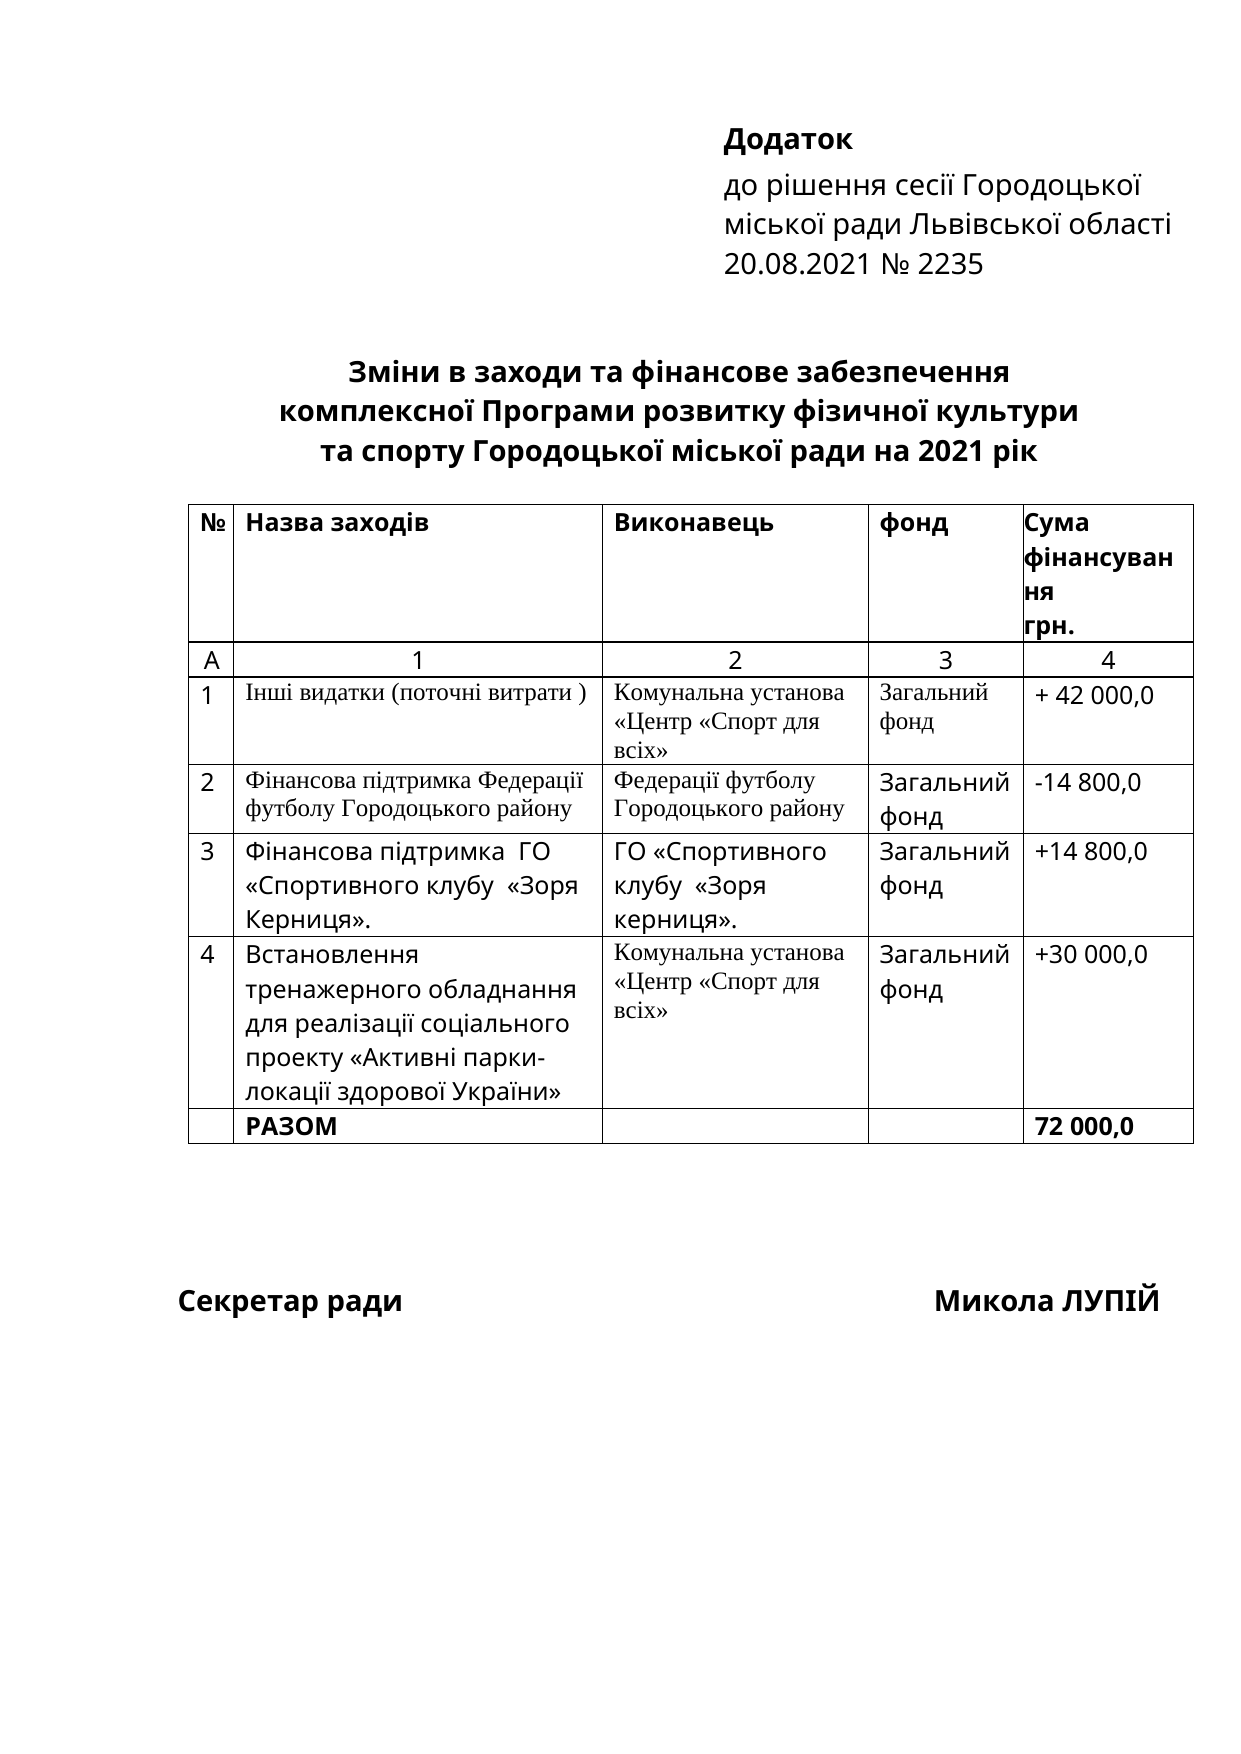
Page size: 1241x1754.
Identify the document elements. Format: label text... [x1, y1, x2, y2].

table_cell Комунальна установа «Центр «Спорт для всіх» [603, 678, 868, 764]
table_cell Фінансова підтримка Федерації футболу Городоцького району [234, 765, 602, 833]
table_cell 3 [189, 834, 233, 936]
table_cell 2 [603, 643, 868, 676]
table_cell 1 [234, 643, 602, 676]
table_header фонд [869, 505, 1023, 641]
text до рішення сесії Городоцької міської ради Львівської області [723, 164, 1181, 243]
table_cell ГО «Спортивного клубу «Зоря керниця». [603, 834, 868, 936]
text комплексної Програми розвитку фізичної культури [177, 391, 1181, 430]
table_header Назва заходів [234, 505, 602, 641]
table_cell Комунальна установа «Центр «Спорт для всіх» [603, 937, 868, 1107]
table_cell 2 [189, 765, 233, 833]
table_cell +14 800,0 [1024, 834, 1193, 936]
table_cell Загальний фонд [869, 834, 1023, 936]
table_cell А [189, 643, 233, 676]
table_cell [189, 1109, 233, 1143]
table_cell Інші видатки (поточні витрати ) [234, 678, 602, 764]
table_header Сума фінансування грн. [1024, 505, 1193, 641]
text 20.08.2021 № 2235 [723, 243, 1181, 283]
table_cell Встановлення тренажерного обладнання для реалізації соціального проекту «Активні парки-локації здорової України» [234, 937, 602, 1107]
table_cell Загальний фонд [869, 765, 1023, 833]
subtitle Додаток [723, 118, 1181, 158]
table_header Виконавець [603, 505, 868, 641]
table_cell 3 [869, 643, 1023, 676]
table_cell 4 [189, 937, 233, 1107]
text Зміни в заходи та фінансове забезпечення [177, 351, 1181, 391]
table_cell Федерації футболу Городоцького району [603, 765, 868, 833]
table_cell -14 800,0 [1024, 765, 1193, 833]
table_cell +30 000,0 [1024, 937, 1193, 1107]
table_cell Фінансова підтримка ГО «Спортивного клубу «Зоря Керниця». [234, 834, 602, 936]
text Секретар ради Микола ЛУПІЙ [177, 1280, 1181, 1319]
table_cell Загальний фонд [869, 678, 1023, 764]
table_cell 4 [1024, 643, 1193, 676]
table_cell 72 000,0 [1024, 1109, 1193, 1143]
table_cell 1 [189, 678, 233, 764]
table_cell [603, 1109, 868, 1143]
table_header № [189, 505, 233, 641]
table_cell РАЗОМ [234, 1109, 602, 1143]
table_cell + 42 000,0 [1024, 678, 1193, 764]
text та спорту Городоцької міської ради на 2021 рік [177, 430, 1181, 470]
table_cell Загальний фонд [869, 937, 1023, 1107]
table_cell [869, 1109, 1023, 1143]
